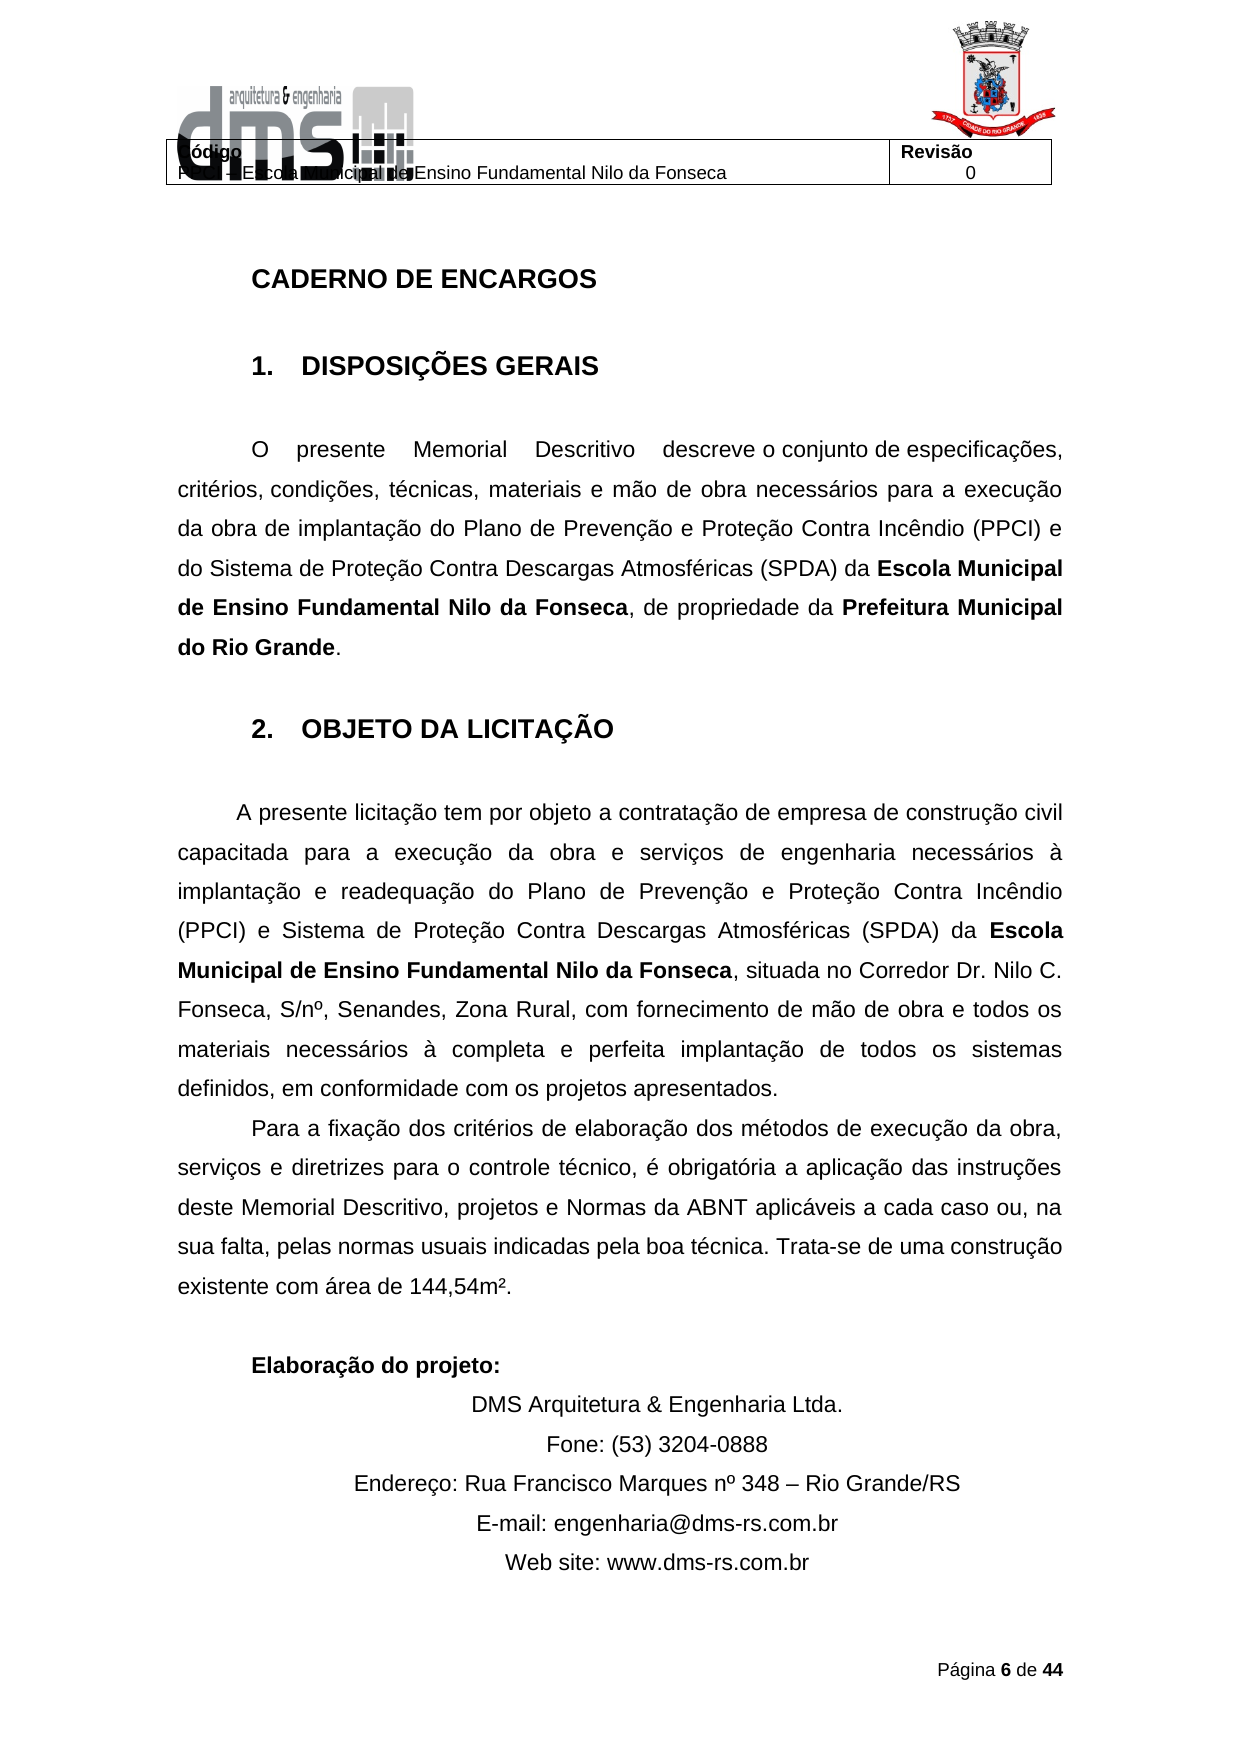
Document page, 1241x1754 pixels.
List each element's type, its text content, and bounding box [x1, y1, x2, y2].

subtitle CADERNO DE ENCARGOS [251, 263, 1063, 295]
text Para a fixação dos critérios de elaboração dos métodos de execução da obra, serviços e diretrizes para o controle técnico, é obrigatória a aplicação das instruções deste Memorial Descritivo, projetos e Normas da ABNT aplicáveis a cada caso ou, na sua falta, pelas normas usuais indicadas pela boa técnica. Trata-se de uma construção existente com área de 144,54m². [177, 1115, 1063, 1299]
picture [177, 86, 414, 139]
text O presente Memorial Descritivo descreve o conjunto de especificações, critérios, condições, técnicas, materiais e mão de obra necessários para a execução da obra de implantação do Plano de Prevenção e Proteção Contra Incêndio (PPCI) e do Sistema de Proteção Contra Descargas Atmosféricas (SPDA) da Escola Municipal de Ensino Fundamental Nilo da Fonseca, de propriedade da Prefeitura Municipal do Rio Grande. [177, 436, 1063, 660]
text Web site: www.dms-rs.com.br [177, 1549, 1063, 1575]
text DMS Arquitetura & Engenharia Ltda. [177, 1391, 1063, 1417]
subtitle DISPOSIÇÕES GERAIS [177, 350, 1063, 381]
text Endereço: Rua Francisco Marques nº 348 – Rio Grande/RS [177, 1470, 1063, 1496]
picture [931, 21, 1056, 138]
picture [177, 140, 414, 181]
text Fone: (53) 3204-0888 [177, 1431, 1063, 1457]
text Elaboração do projeto: [177, 1352, 1063, 1378]
subtitle OBJETO DA LICITAÇÃO [177, 713, 1063, 744]
list A presente licitação tem por objeto a contratação de empresa de construção civil capacitada para a execução da obra e serviços de engenharia necessários à implantação e readequação do Plano de Prevenção e Proteção Contra Incêndio (PPCI) e Sistema de Proteção Contra Descargas Atmosféricas (SPDA) da Escola Municipal de Ensino Fundamental Nilo da Fonseca, situada no Corredor Dr. Nilo C. Fonseca, S/nº, Senandes, Zona Rural, com fornecimento de mão de obra e todos os materiais necessários à completa e perfeita implantação de todos os sistemas definidos, em conformidade com os projetos apresentados. [177, 799, 1063, 1102]
text E-mail: engenharia@dms-rs.com.br [177, 1509, 1063, 1536]
